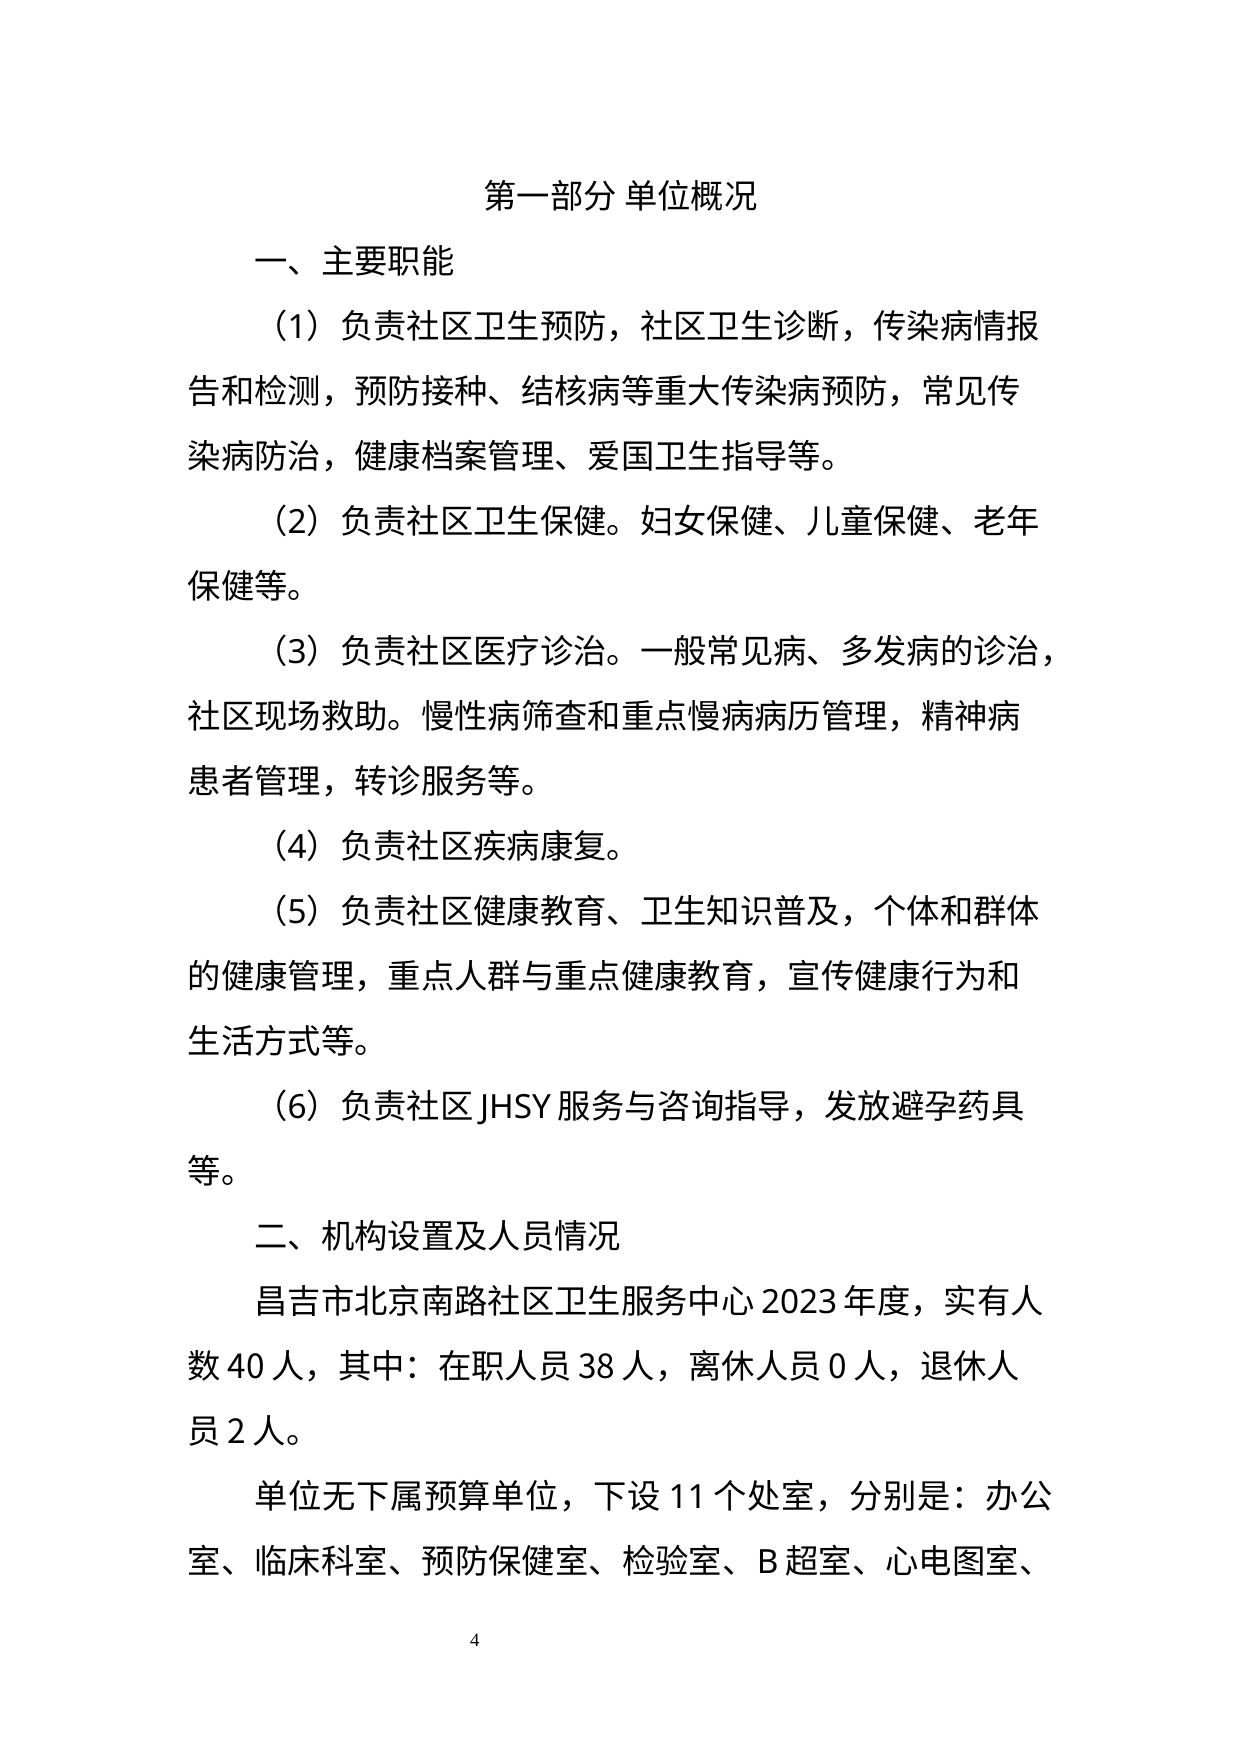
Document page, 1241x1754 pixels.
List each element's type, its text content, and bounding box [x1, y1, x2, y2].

text （1）负责社区卫生预防，社区卫生诊断，传染病情报告和检测，预防接种、结核病等重大传染病预防，常见传染病防治，健康档案管理、爱国卫生指导等。 [187, 292, 1053, 487]
text （2）负责社区卫生保健。妇女保健、儿童保健、老年保健等。 [187, 487, 1053, 617]
text （5）负责社区健康教育、卫生知识普及，个体和群体的健康管理，重点人群与重点健康教育，宣传健康行为和生活方式等。 [187, 877, 1053, 1072]
text 一、主要职能 [187, 227, 1053, 292]
text （6）负责社区JHSY服务与咨询指导，发放避孕药具等。 [187, 1072, 1053, 1202]
text 二、机构设置及人员情况 [187, 1202, 1053, 1267]
text （3）负责社区医疗诊治。一般常见病、多发病的诊治，社区现场救助。慢性病筛查和重点慢病病历管理，精神病患者管理，转诊服务等。 [187, 617, 1053, 812]
text 昌吉市北京南路社区卫生服务中心2023年度，实有人数40人，其中：在职人员38人，离休人员0人，退休人员2人。 [187, 1267, 1053, 1462]
text （4）负责社区疾病康复。 [187, 812, 1053, 877]
text 第一部分 单位概况 [187, 162, 1053, 227]
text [187, 1462, 1053, 1592]
